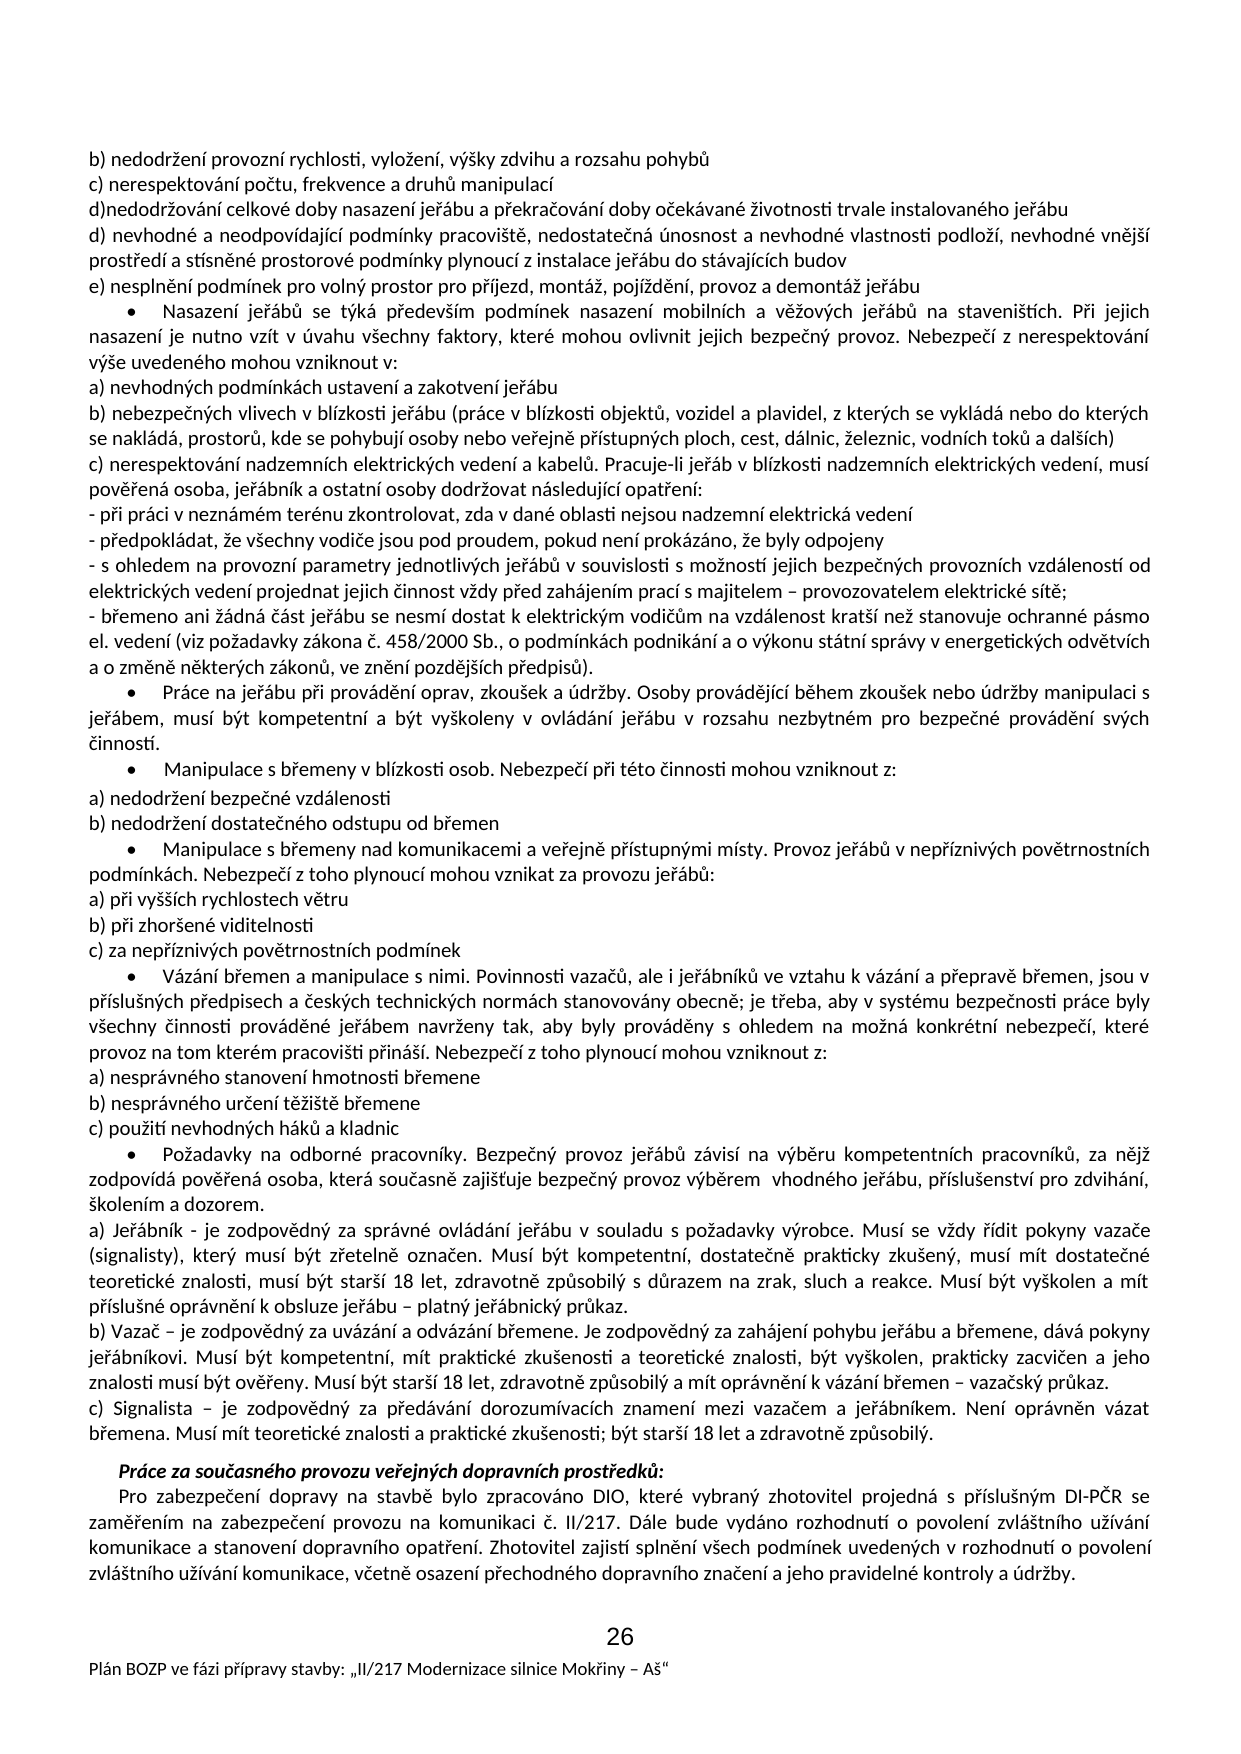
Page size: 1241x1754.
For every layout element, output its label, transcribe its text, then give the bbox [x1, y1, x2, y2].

list Požadavky na odborné pracovníky. Bezpečný provoz jeřábů závisí na výběru kompetentních pracovníků, za nějž zodpovídá pověřená osoba, která současně zajišťuje bezpečný provoz výběrem vhodného jeřábu, příslušenství pro zdvihání, školením a dozorem. [89, 1141, 1152, 1217]
text b) při zhoršené viditelnosti [89, 912, 1152, 937]
text e) nesplnění podmínek pro volný prostor pro příjezd, montáž, pojíždění, provoz a demontáž jeřábu [89, 273, 1152, 298]
text a) při vyšších rychlostech větru [89, 887, 1152, 912]
text d)nedodržování celkové doby nasazení jeřábu a překračování doby očekávané životnosti trvale instalovaného jeřábu [89, 197, 1152, 222]
text c) Signalista – je zodpovědný za předávání dorozumívacích znamení mezi vazačem a jeřábníkem. Není oprávněn vázat břemena. Musí mít teoretické znalosti a praktické zkušenosti; být starší 18 let a zdravotně způsobilý. [89, 1395, 1152, 1446]
text c) nerespektování nadzemních elektrických vedení a kabelů. Pracuje-li jeřáb v blízkosti nadzemních elektrických vedení, musí pověřená osoba, jeřábník a ostatní osoby dodržovat následující opatření: [89, 451, 1152, 502]
list Manipulace s břemeny v blízkosti osob. Nebezpečí při této činnosti mohou vzniknout z: [126, 756, 1152, 781]
text Pro zabezpečení dopravy na stavbě bylo zpracováno DIO, které vybraný zhotovitel projedná s příslušným DI-PČR se zaměřením na zabezpečení provozu na komunikaci č. II/217. Dále bude vydáno rozhodnutí o povolení zvláštního užívání komunikace a stanovení dopravního opatření. Zhotovitel zajistí splnění všech podmínek uvedených v rozhodnutí o povolení zvláštního užívání komunikace, včetně osazení přechodného dopravního značení a jeho pravidelné kontroly a údržby. [89, 1484, 1152, 1585]
list Manipulace s břemeny nad komunikacemi a veřejně přístupnými místy. Provoz jeřábů v nepříznivých povětrnostních podmínkách. Nebezpečí z toho plynoucí mohou vznikat za provozu jeřábů: [89, 836, 1152, 887]
list Nasazení jeřábů se týká především podmínek nasazení mobilních a věžových jeřábů na staveništích. Při jejich nasazení je nutno vzít v úvahu všechny faktory, které mohou ovlivnit jejich bezpečný provoz. Nebezpečí z nerespektování výše uvedeného mohou vzniknout v: [89, 298, 1152, 374]
text - předpokládat, že všechny vodiče jsou pod proudem, pokud není prokázáno, že byly odpojeny [89, 527, 1152, 552]
text - břemeno ani žádná část jeřábu se nesmí dostat k elektrickým vodičům na vzdálenost kratší než stanovuje ochranné pásmo el. vedení (viz požadavky zákona č. 458/2000 Sb., o podmínkách podnikání a o výkonu státní správy v energetických odvětvích a o změně některých zákonů, ve znění pozdějších předpisů). [89, 603, 1152, 679]
text Práce za současného provozu veřejných dopravních prostředků: [89, 1458, 1152, 1484]
text b) nesprávného určení těžiště břemene [89, 1090, 1152, 1115]
text a) nedodržení bezpečné vzdálenosti [89, 785, 1152, 810]
text b) Vazač – je zodpovědný za uvázání a odvázání břemene. Je zodpovědný za zahájení pohybu jeřábu a břemene, dává pokyny jeřábníkovi. Musí být kompetentní, mít praktické zkušenosti a teoretické znalosti, být vyškolen, prakticky zacvičen a jeho znalosti musí být ověřeny. Musí být starší 18 let, zdravotně způsobilý a mít oprávnění k vázání břemen – vazačský průkaz. [89, 1319, 1152, 1395]
list Vázání břemen a manipulace s nimi. Povinnosti vazačů, ale i jeřábníků ve vztahu k vázání a přepravě břemen, jsou v příslušných předpisech a českých technických normách stanovovány obecně; je třeba, aby v systému bezpečnosti práce byly všechny činnosti prováděné jeřábem navrženy tak, aby byly prováděny s ohledem na možná konkrétní nebezpečí, které provoz na tom kterém pracovišti přináší. Nebezpečí z toho plynoucí mohou vzniknout z: [89, 963, 1152, 1064]
text b) nedodržení dostatečného odstupu od břemen [89, 810, 1152, 836]
text a) nesprávného stanovení hmotnosti břemene [89, 1064, 1152, 1090]
list Práce na jeřábu při provádění oprav, zkoušek a údržby. Osoby provádějící během zkoušek nebo údržby manipulaci s jeřábem, musí být kompetentní a být vyškoleny v ovládání jeřábu v rozsahu nezbytném pro bezpečné provádění svých činností. [89, 679, 1152, 756]
text - při práci v neznámém terénu zkontrolovat, zda v dané oblasti nejsou nadzemní elektrická vedení [89, 502, 1152, 527]
text b) nebezpečných vlivech v blízkosti jeřábu (práce v blízkosti objektů, vozidel a plavidel, z kterých se vykládá nebo do kterých se nakládá, prostorů, kde se pohybují osoby nebo veřejně přístupných ploch, cest, dálnic, železnic, vodních toků a dalších) [89, 400, 1152, 451]
text d) nevhodné a neodpovídající podmínky pracoviště, nedostatečná únosnost a nevhodné vlastnosti podloží, nevhodné vnější prostředí a stísněné prostorové podmínky plynoucí z instalace jeřábu do stávajících budov [89, 222, 1152, 273]
text c) za nepříznivých povětrnostních podmínek [89, 937, 1152, 963]
text c) použití nevhodných háků a kladnic [89, 1115, 1152, 1141]
text c) nerespektování počtu, frekvence a druhů manipulací [89, 171, 1152, 197]
text b) nedodržení provozní rychlosti, vyložení, výšky zdvihu a rozsahu pohybů [89, 146, 1152, 171]
text a) Jeřábník - je zodpovědný za správné ovládání jeřábu v souladu s požadavky výrobce. Musí se vždy řídit pokyny vazače (signalisty), který musí být zřetelně označen. Musí být kompetentní, dostatečně prakticky zkušený, musí mít dostatečné teoretické znalosti, musí být starší 18 let, zdravotně způsobilý s důrazem na zrak, sluch a reakce. Musí být vyškolen a mít příslušné oprávnění k obsluze jeřábu – platný jeřábnický průkaz. [89, 1217, 1152, 1319]
text - s ohledem na provozní parametry jednotlivých jeřábů v souvislosti s možností jejich bezpečných provozních vzdáleností od elektrických vedení projednat jejich činnost vždy před zahájením prací s majitelem – provozovatelem elektrické sítě; [89, 552, 1152, 603]
text a) nevhodných podmínkách ustavení a zakotvení jeřábu [89, 374, 1152, 400]
